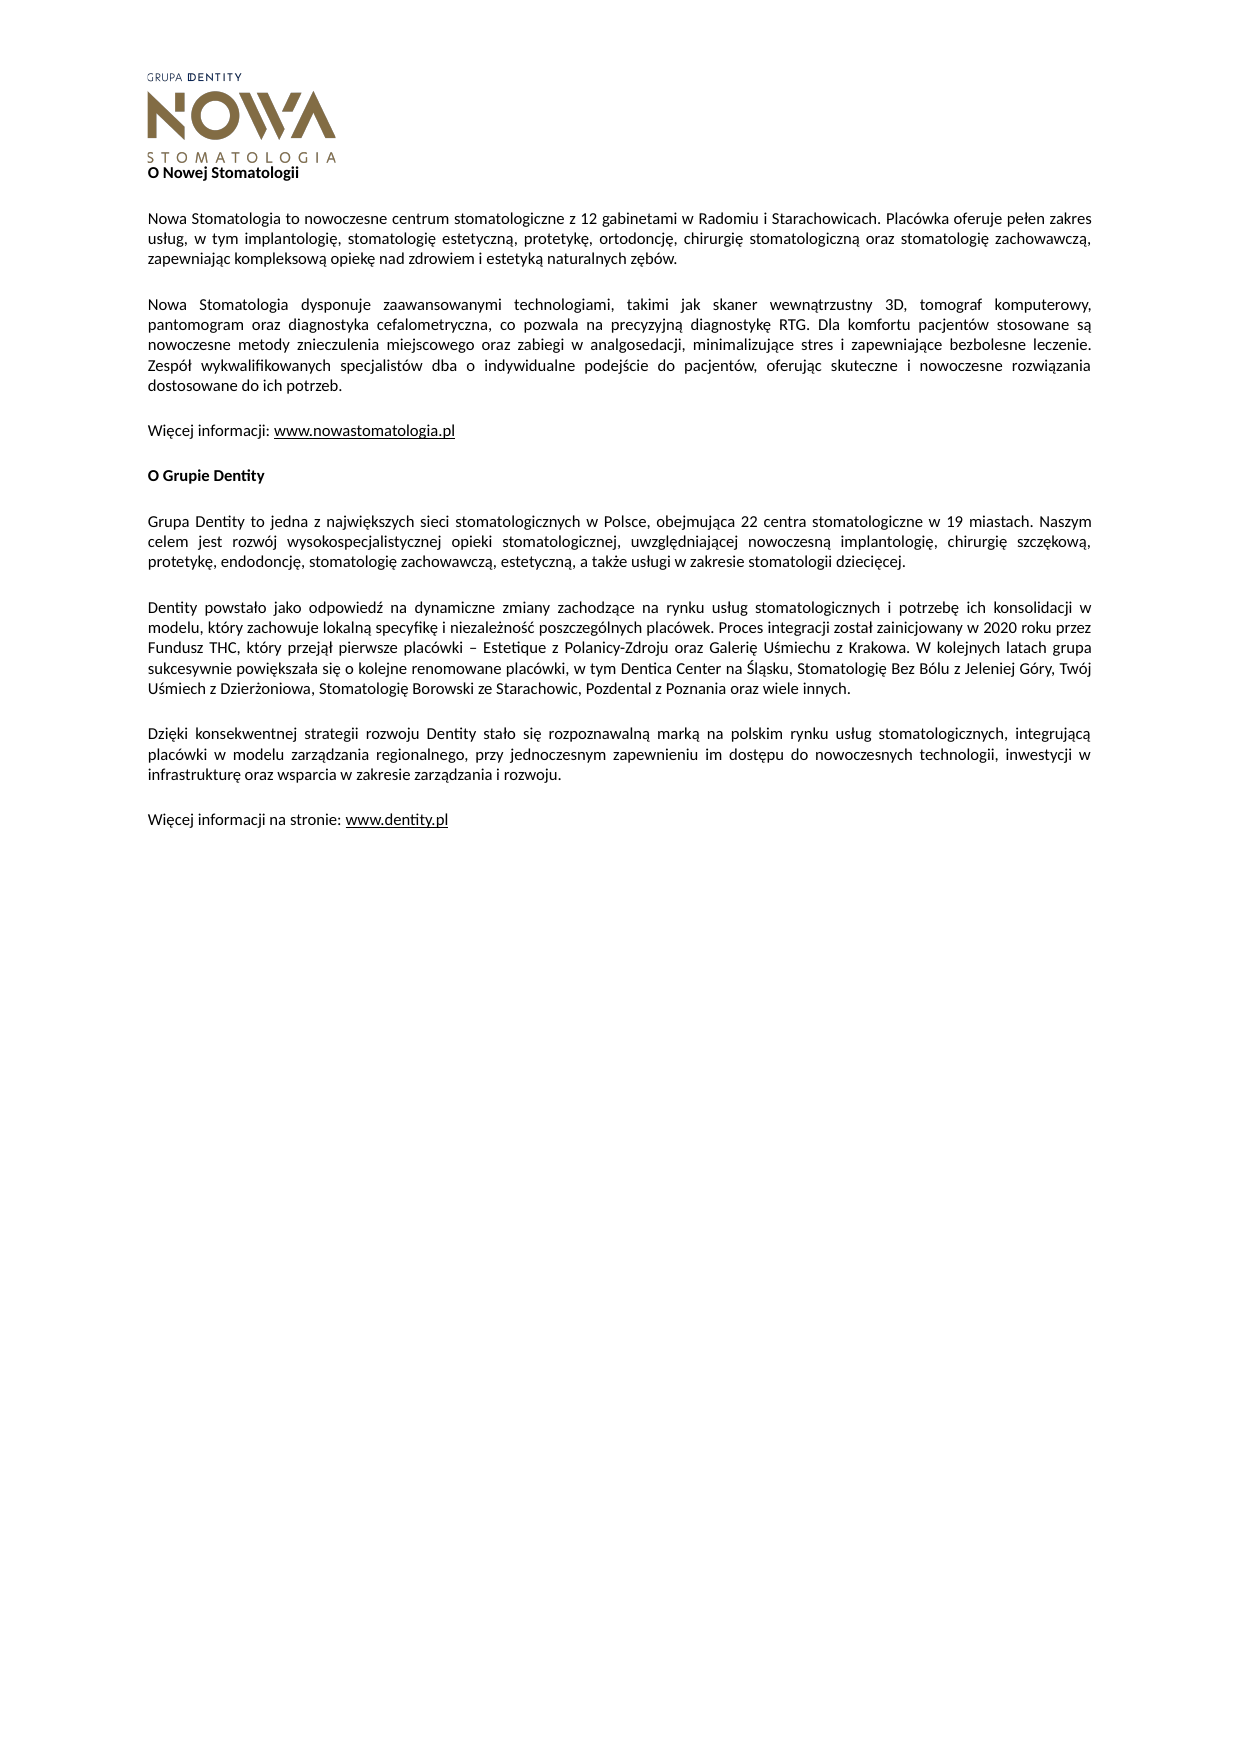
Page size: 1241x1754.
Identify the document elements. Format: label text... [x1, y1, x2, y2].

text Dentity powstało jako odpowiedź na dynamiczne zmiany zachodzące na rynku usług stomatologicznych i potrzebę ich konsolidacji w modelu, który zachowuje lokalną specyfikę i niezależność poszczególnych placówek. Proces integracji został zainicjowany w 2020 roku przez Fundusz THC, który przejął pierwsze placówki – Estetique z Polanicy-Zdroju oraz Galerię Uśmiechu z Krakowa. W kolejnych latach grupa sukcesywnie powiększała się o kolejne renomowane placówki, w tym Dentica Center na Śląsku, Stomatologię Bez Bólu z Jeleniej Góry, Twój Uśmiech z Dzierżoniowa, Stomatologię Borowski ze Starachowic, Pozdental z Poznania oraz wiele innych. [148, 597, 1093, 698]
text Więcej informacji na stronie: www.dentity.pl [148, 809, 1093, 830]
text Dzięki konsekwentnej strategii rozwoju Dentity stało się rozpoznawalną marką na polskim rynku usług stomatologicznych, integrującą placówki w modelu zarządzania regionalnego, przy jednoczesnym zapewnieniu im dostępu do nowoczesnych technologii, inwestycji w infrastrukturę oraz wsparcia w zakresie zarządzania i rozwoju. [148, 723, 1093, 784]
text O Grupie Dentity [148, 466, 1093, 486]
text O Nowej Stomatologii [148, 163, 1093, 183]
text Grupa Dentity to jedna z największych sieci stomatologicznych w Polsce, obejmująca 22 centra stomatologiczne w 19 miastach. Naszym celem jest rozwój wysokospecjalistycznej opieki stomatologicznej, uwzględniającej nowoczesną implantologię, chirurgię szczękową, protetykę, endodoncję, stomatologię zachowawczą, estetyczną, a także usługi w zakresie stomatologii dziecięcej. [148, 511, 1093, 572]
text Nowa Stomatologia to nowoczesne centrum stomatologiczne z 12 gabinetami w Radomiu i Starachowicach. Placówka oferuje pełen zakres usług, w tym implantologię, stomatologię estetyczną, protetykę, ortodoncję, chirurgię stomatologiczną oraz stomatologię zachowawczą, zapewniając kompleksową opiekę nad zdrowiem i estetyką naturalnych zębów. [148, 208, 1093, 269]
picture [147, 73, 336, 163]
text Nowa Stomatologia dysponuje zaawansowanymi technologiami, takimi jak skaner wewnątrzustny 3D, tomograf komputerowy, pantomogram oraz diagnostyka cefalometryczna, co pozwala na precyzyjną diagnostykę RTG. Dla komfortu pacjentów stosowane są nowoczesne metody znieczulenia miejscowego oraz zabiegi w analgosedacji, minimalizujące stres i zapewniające bezbolesne leczenie. Zespół wykwalifikowanych specjalistów dba o indywidualne podejście do pacjentów, oferując skuteczne i nowoczesne rozwiązania dostosowane do ich potrzeb. [148, 294, 1093, 395]
text Więcej informacji: www.nowastomatologia.pl [148, 420, 1093, 441]
